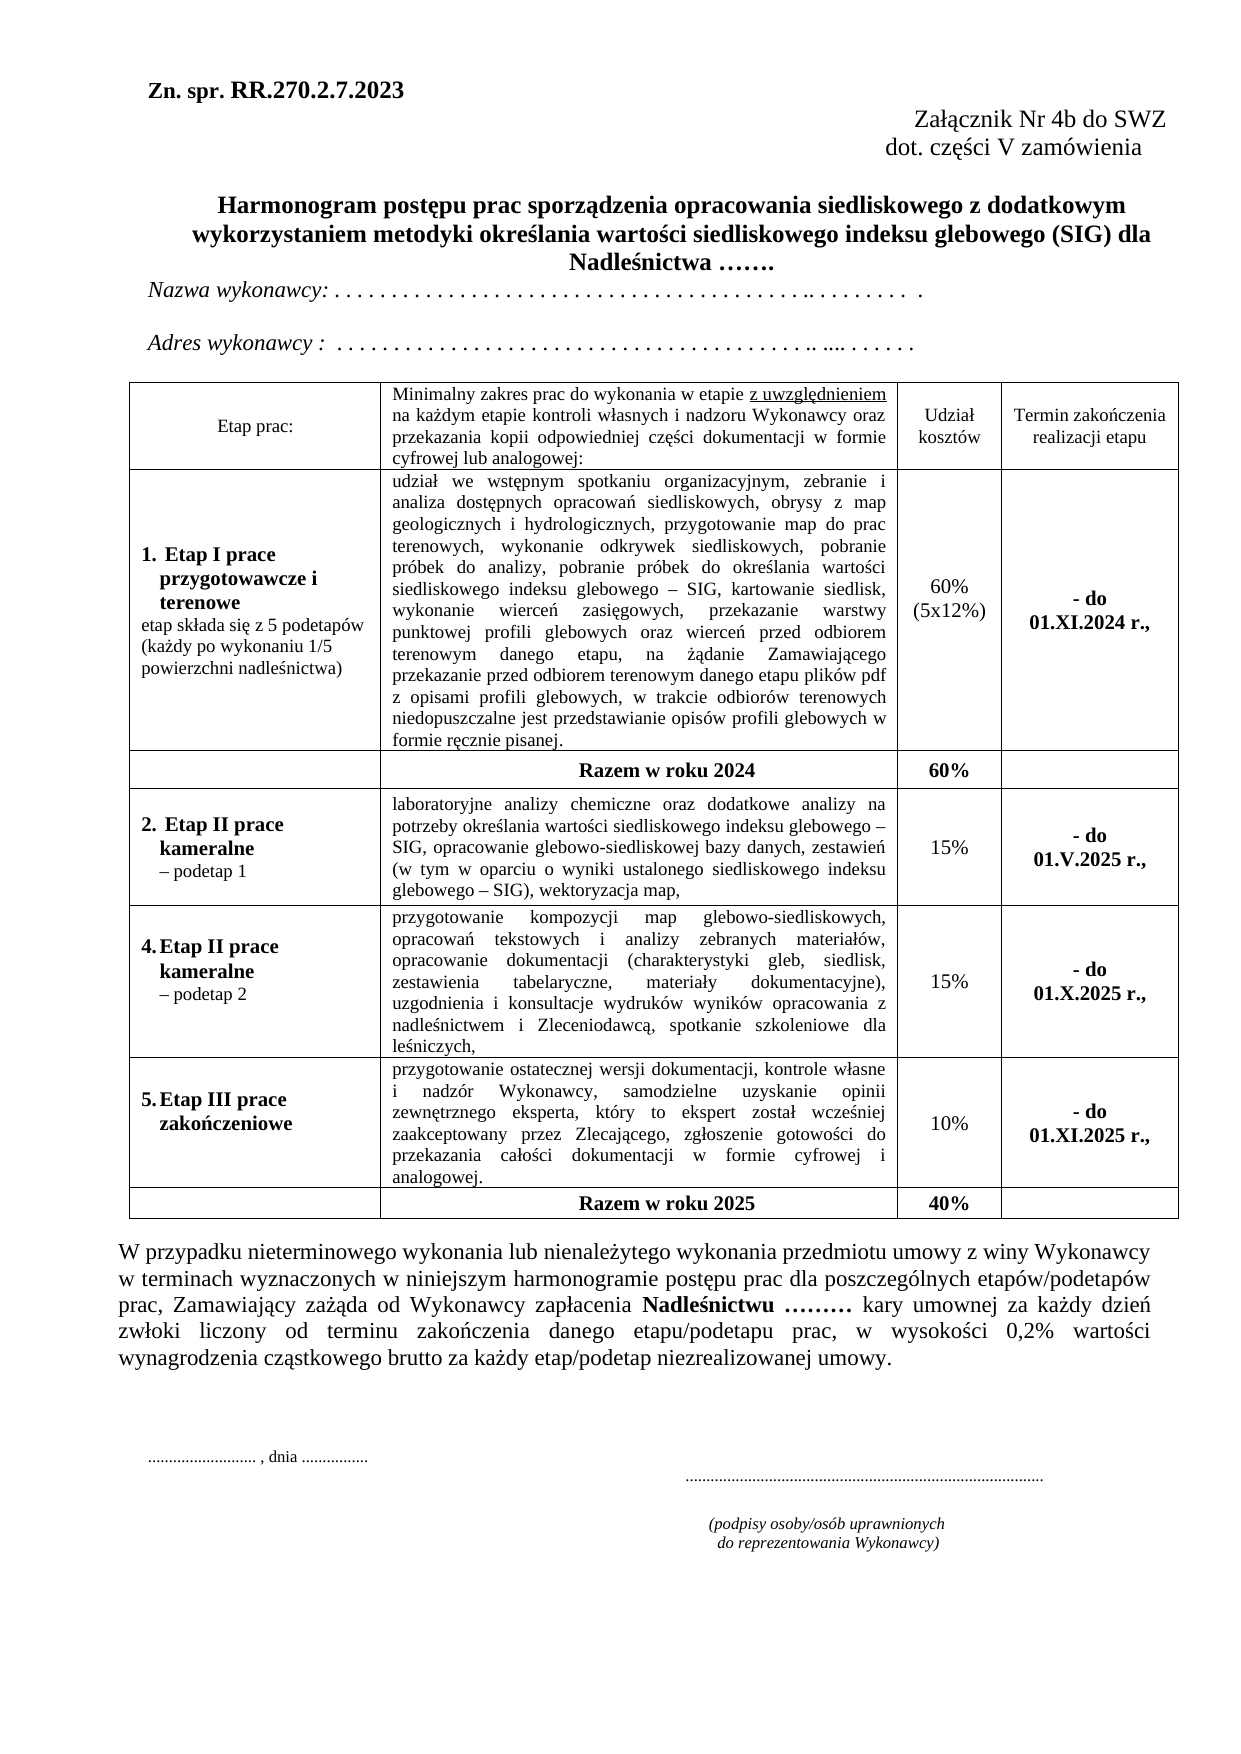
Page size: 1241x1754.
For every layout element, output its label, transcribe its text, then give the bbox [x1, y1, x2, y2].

table_header Udział kosztów [898, 383, 1001, 469]
table_cell [1002, 1188, 1178, 1218]
table_cell - do 01.XI.2025 r., [1002, 1058, 1178, 1187]
table_cell - do 01.X.2025 r., [1002, 906, 1178, 1057]
table_cell - do 01.XI.2024 r., [1002, 470, 1178, 750]
table_cell 10% [898, 1058, 1001, 1187]
text Harmonogram postępu prac sporządzenia opracowania siedliskowego z dodatkowym wykorzystaniem metodyki określania wartości siedliskowego indeksu glebowego (SIG) dla Nadleśnictwa ……. [148, 190, 1196, 276]
text ...................................................................................... [148, 1466, 1196, 1485]
table_header Etap prac: [130, 383, 380, 469]
table_cell 40% [898, 1188, 1001, 1218]
table_cell - do 01.V.2025 r., [1002, 789, 1178, 905]
table_cell Etap III prace zakończeniowe [130, 1058, 380, 1187]
list Adres wykonawcy : . . . . . . . . . . . . . . . . . . . . . . . . . . . . . . . . . . . . . . . . . .. .... . . . . . . [148, 329, 1196, 355]
table_cell udział we wstępnym spotkaniu organizacyjnym, zebranie i analiza dostępnych opracowań siedliskowych, obrysy z map geologicznych i hydrologicznych, przygotowanie map do prac terenowych, wykonanie odkrywek siedliskowych, pobranie próbek do analizy, pobranie próbek do określania wartości siedliskowego indeksu glebowego – SIG, kartowanie siedlisk, wykonanie wierceń zasięgowych, przekazanie warstwy punktowej profili glebowych oraz wierceń przed odbiorem terenowym danego etapu, na żądanie Zamawiającego przekazanie przed odbiorem terenowym danego etapu plików pdf z opisami profili glebowych, w trakcie odbiorów terenowych niedopuszczalne jest przedstawianie opisów profili glebowych w formie ręcznie pisanej. [381, 470, 897, 750]
table_cell Razem w roku 2024 [381, 751, 897, 788]
table_cell [130, 751, 380, 788]
table_header Termin zakończenia realizacji etapu [1002, 383, 1178, 469]
table_cell 60% (5x12%) [898, 470, 1001, 750]
text Załącznik Nr 4b do SWZ [148, 104, 1166, 132]
table_cell 60% [898, 751, 1001, 788]
list Nazwa wykonawcy: . . . . . . . . . . . . . . . . . . . . . . . . . . . . . . . . . . . . . . . . . .. . . . . . . . . . [148, 276, 1196, 302]
table_cell Etap I prace przygotowawcze i terenowe etap składa się z 5 podetapów (każdy po wykonaniu 1/5 powierzchni nadleśnictwa) [130, 470, 380, 750]
table_cell [130, 1188, 380, 1218]
text W przypadku nieterminowego wykonania lub nienależytego wykonania przedmiotu umowy z winy Wykonawcy w terminach wyznaczonych w niniejszym harmonogramie postępu prac dla poszczególnych etapów/podetapów prac, Zamawiający zażąda od Wykonawcy zapłacenia Nadleśnictwu ……… kary umownej za każdy dzień zwłoki liczony od terminu zakończenia danego etapu/podetapu prac, w wysokości 0,2% wartości wynagrodzenia cząstkowego brutto za każdy etap/podetap niezrealizowanej umowy. [118, 1238, 1152, 1370]
table_cell Razem w roku 2025 [381, 1188, 897, 1218]
table_cell przygotowanie kompozycji map glebowo-siedliskowych, opracowań tekstowych i analizy zebranych materiałów, opracowanie dokumentacji (charakterystyki gleb, siedlisk, zestawienia tabelaryczne, materiały dokumentacyjne), uzgodnienia i konsultacje wydruków wyników opracowania z nadleśnictwem i Zleceniodawcą, spotkanie szkoleniowe dla leśniczych, [381, 906, 897, 1057]
text Zn. spr. RR.270.2.7.2023 [148, 75, 1196, 104]
table_cell Etap II prace kameralne – podetap 1 [130, 789, 380, 905]
table_cell Etap II prace kameralne – podetap 2 [130, 906, 380, 1057]
table_cell przygotowanie ostatecznej wersji dokumentacji, kontrole własne i nadzór Wykonawcy, samodzielne uzyskanie opinii zewnętrznego eksperta, który to ekspert został wcześniej zaakceptowany przez Zlecającego, zgłoszenie gotowości do przekazania całości dokumentacji w formie cyfrowej i analogowej. [381, 1058, 897, 1187]
table_header Minimalny zakres prac do wykonania w etapie z uwzględnieniem na każdym etapie kontroli własnych i nadzoru Wykonawcy oraz przekazania kopii odpowiedniej części dokumentacji w formie cyfrowej lub analogowej: [381, 383, 897, 469]
table_cell [1002, 751, 1178, 788]
table_cell 15% [898, 789, 1001, 905]
table_cell laboratoryjne analizy chemiczne oraz dodatkowe analizy na potrzeby określania wartości siedliskowego indeksu glebowego – SIG, opracowanie glebowo-siedliskowej bazy danych, zestawień (w tym w oparciu o wyniki ustalonego siedliskowego indeksu glebowego – SIG), wektoryzacja map, [381, 789, 897, 905]
text .......................... , dnia ................ [148, 1447, 1196, 1466]
text dot. części V zamówienia [148, 132, 1196, 161]
text (podpisy osoby/osób uprawnionych do reprezentowania Wykonawcy) [709, 1485, 1196, 1552]
table_cell 15% [898, 906, 1001, 1057]
